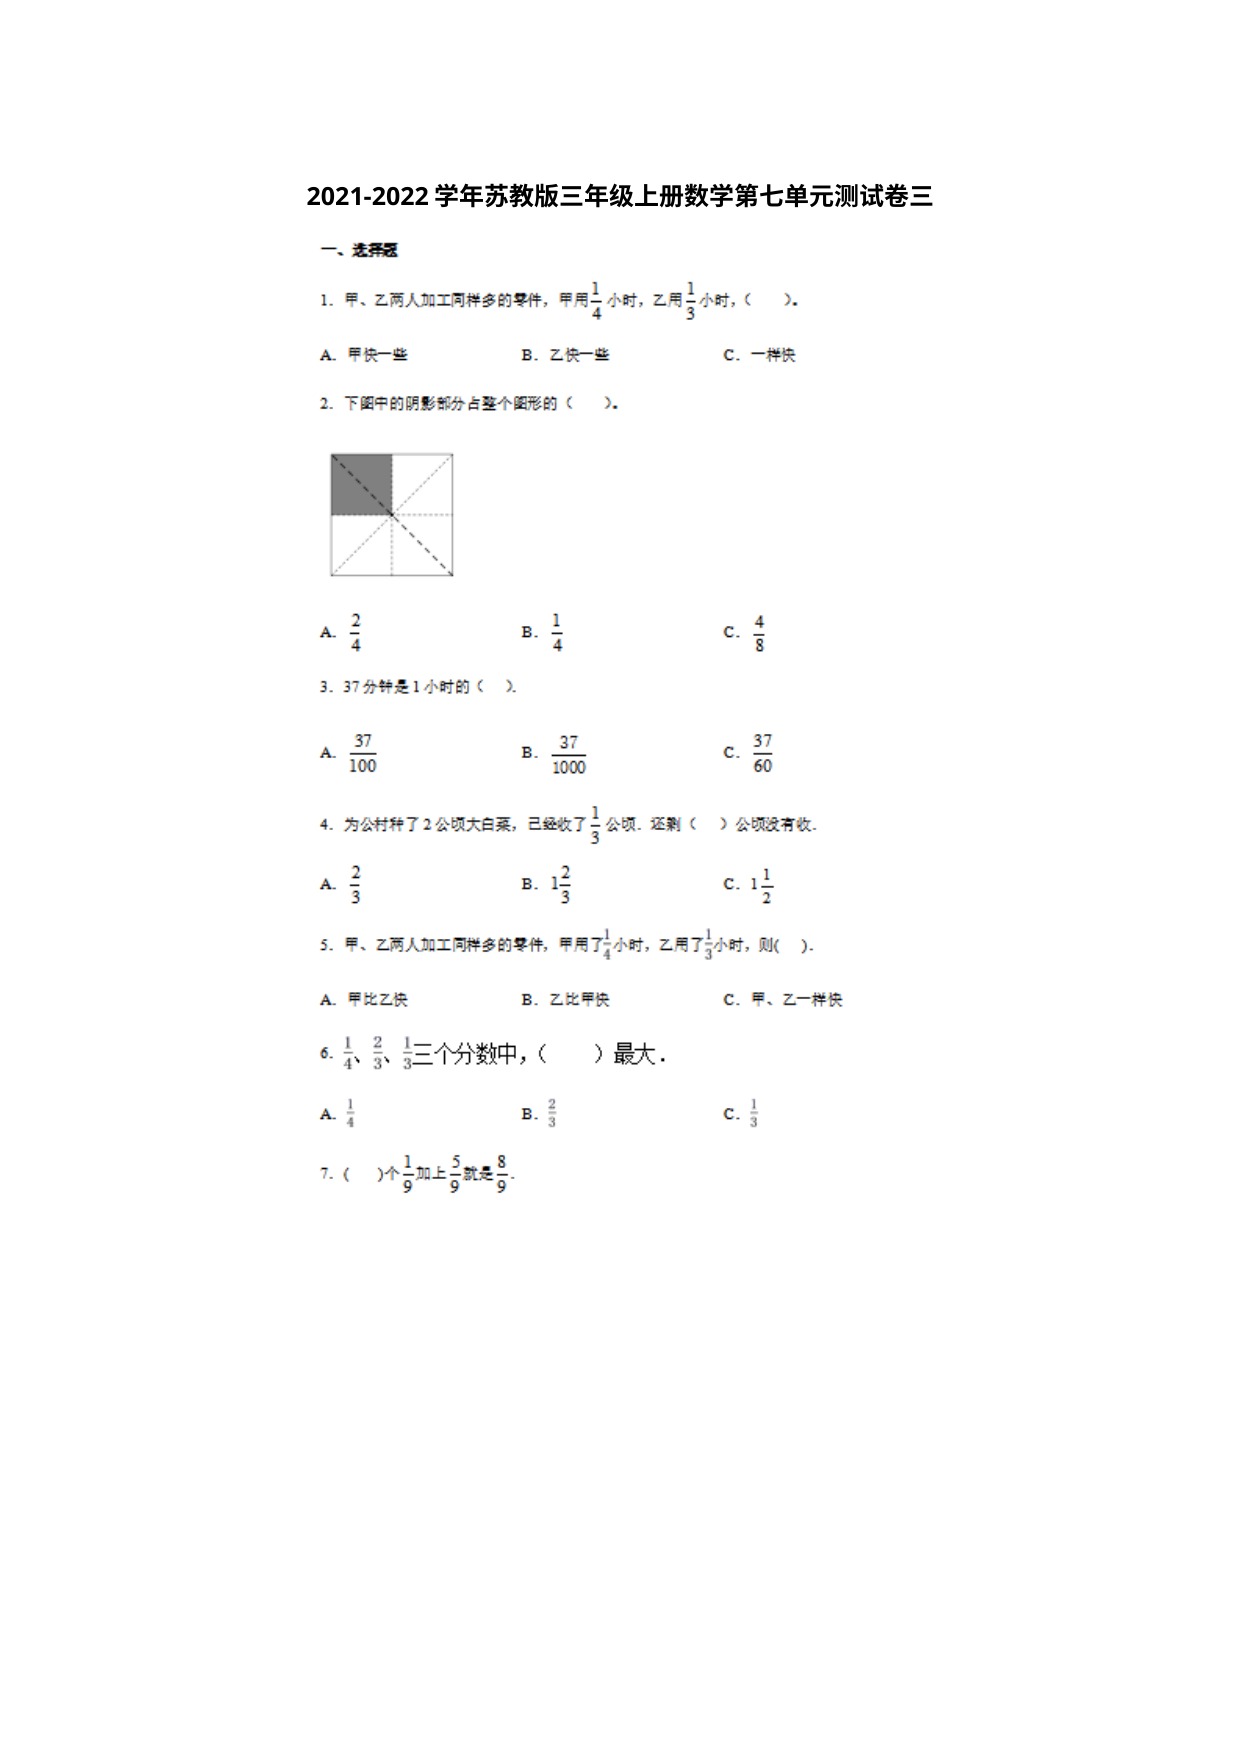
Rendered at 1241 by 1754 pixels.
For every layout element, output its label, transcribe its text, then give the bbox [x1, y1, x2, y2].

picture [272, 227, 968, 1204]
text 2021-2022学年苏教版三年级上册数学第七单元测试卷三 [187, 162, 1053, 227]
